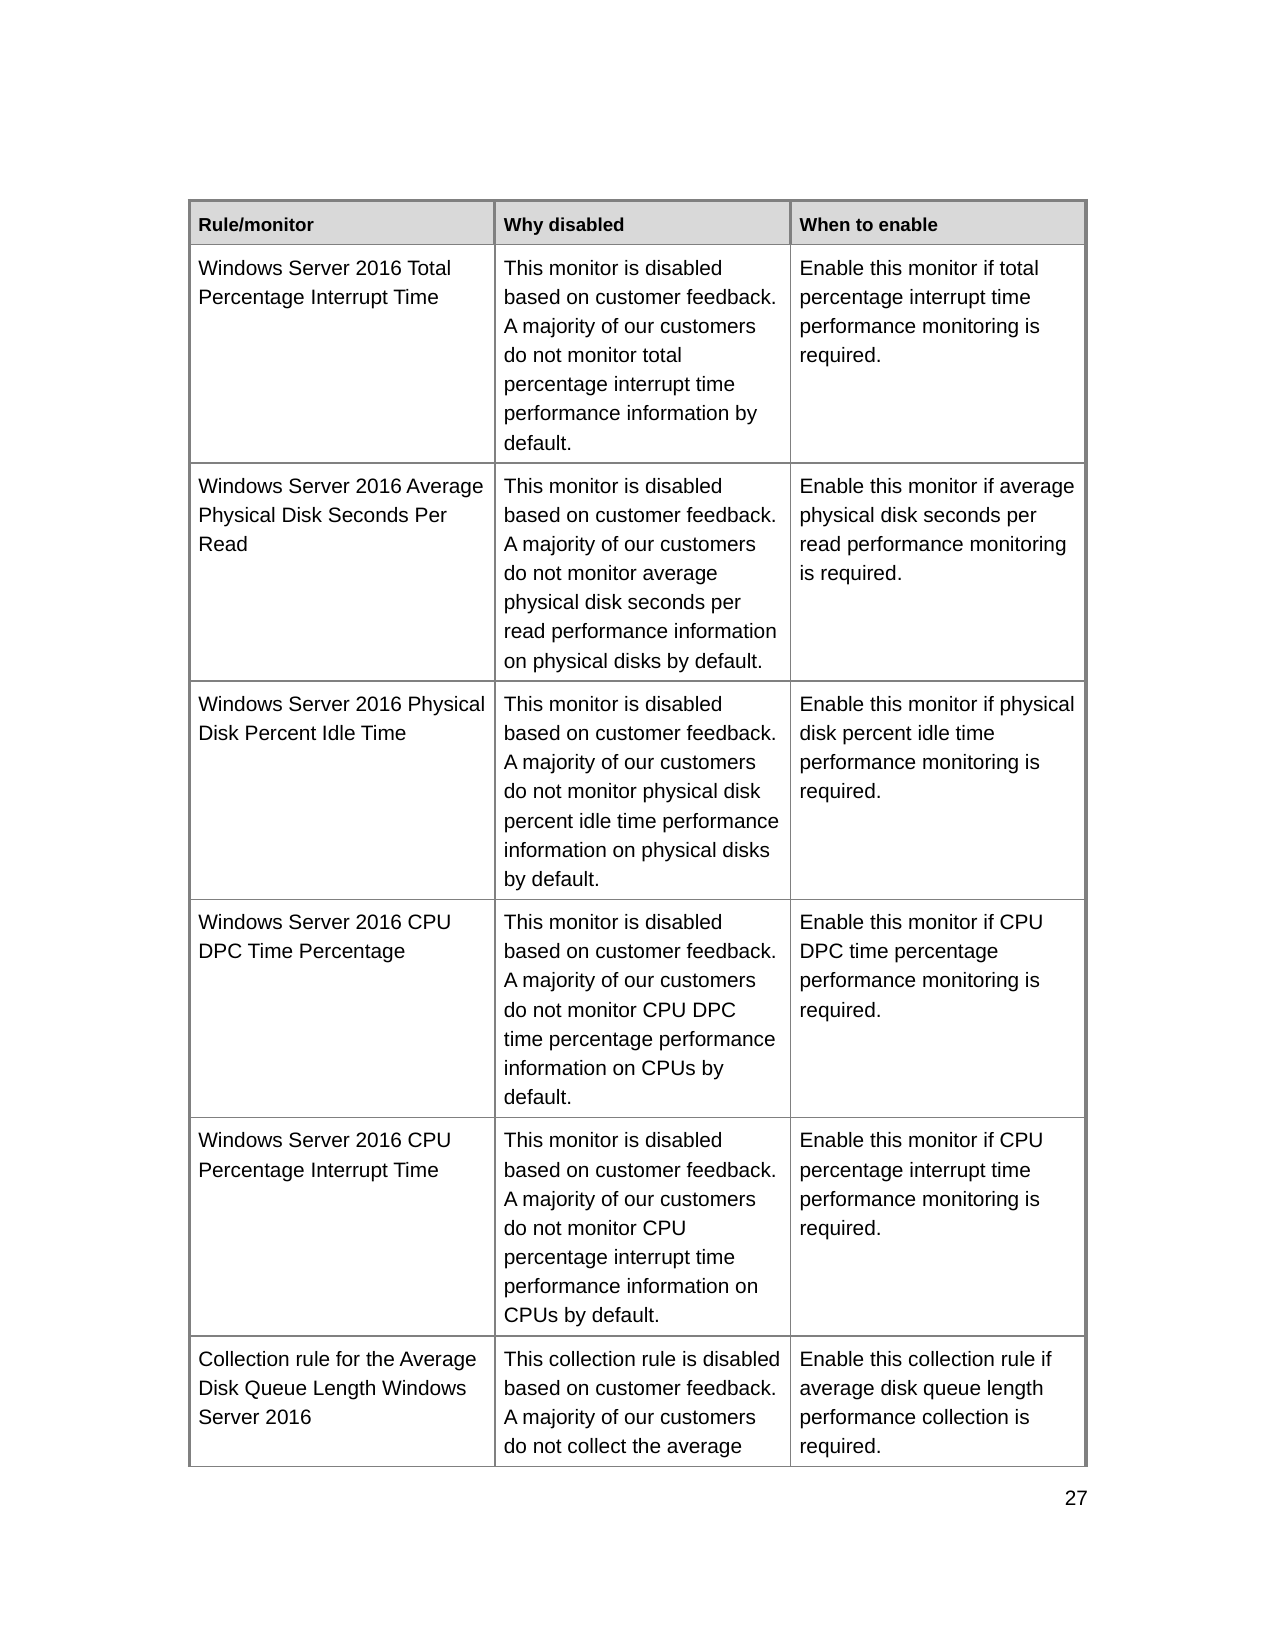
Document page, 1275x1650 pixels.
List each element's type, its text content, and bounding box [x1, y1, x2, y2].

table_header Rule/monitor [191, 202, 493, 244]
table_cell Windows Server 2016 Average Physical Disk Seconds Per Read [191, 464, 494, 680]
table_cell Enable this monitor if CPU DPC time percentage performance monitoring is required. [791, 900, 1084, 1117]
table_header Why disabled [496, 202, 789, 244]
table_cell Windows Server 2016 Total Percentage Interrupt Time [191, 245, 494, 462]
table_cell Windows Server 2016 Physical Disk Percent Idle Time [191, 682, 494, 898]
table_cell This monitor is disabled based on customer feedback. A majority of our customers do not monitor physical disk percent idle time performance information on physical disks by default. [496, 682, 790, 898]
table_cell This monitor is disabled based on customer feedback. A majority of our customers do not monitor CPU DPC time percentage performance information on CPUs by default. [496, 900, 790, 1117]
table_header When to enable [792, 202, 1084, 244]
table_cell This monitor is disabled based on customer feedback. A majority of our customers do not monitor total percentage interrupt time performance information by default. [496, 245, 790, 462]
table_cell Enable this monitor if total percentage interrupt time performance monitoring is required. [791, 245, 1084, 462]
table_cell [791, 1337, 1084, 1466]
table_cell This monitor is disabled based on customer feedback. A majority of our customers do not monitor average physical disk seconds per read performance information on physical disks by default. [496, 464, 790, 680]
table_cell Enable this monitor if CPU percentage interrupt time performance monitoring is required. [791, 1118, 1084, 1335]
table_cell This monitor is disabled based on customer feedback. A majority of our customers do not monitor CPU percentage interrupt time performance information on CPUs by default. [496, 1118, 790, 1335]
table_cell Enable this monitor if average physical disk seconds per read performance monitoring is required. [791, 464, 1084, 680]
table_cell Enable this monitor if physical disk percent idle time performance monitoring is required. [791, 682, 1084, 898]
table_cell Windows Server 2016 CPU DPC Time Percentage [191, 900, 494, 1117]
table_cell Windows Server 2016 CPU Percentage Interrupt Time [191, 1118, 494, 1335]
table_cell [191, 1337, 494, 1466]
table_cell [496, 1337, 790, 1466]
